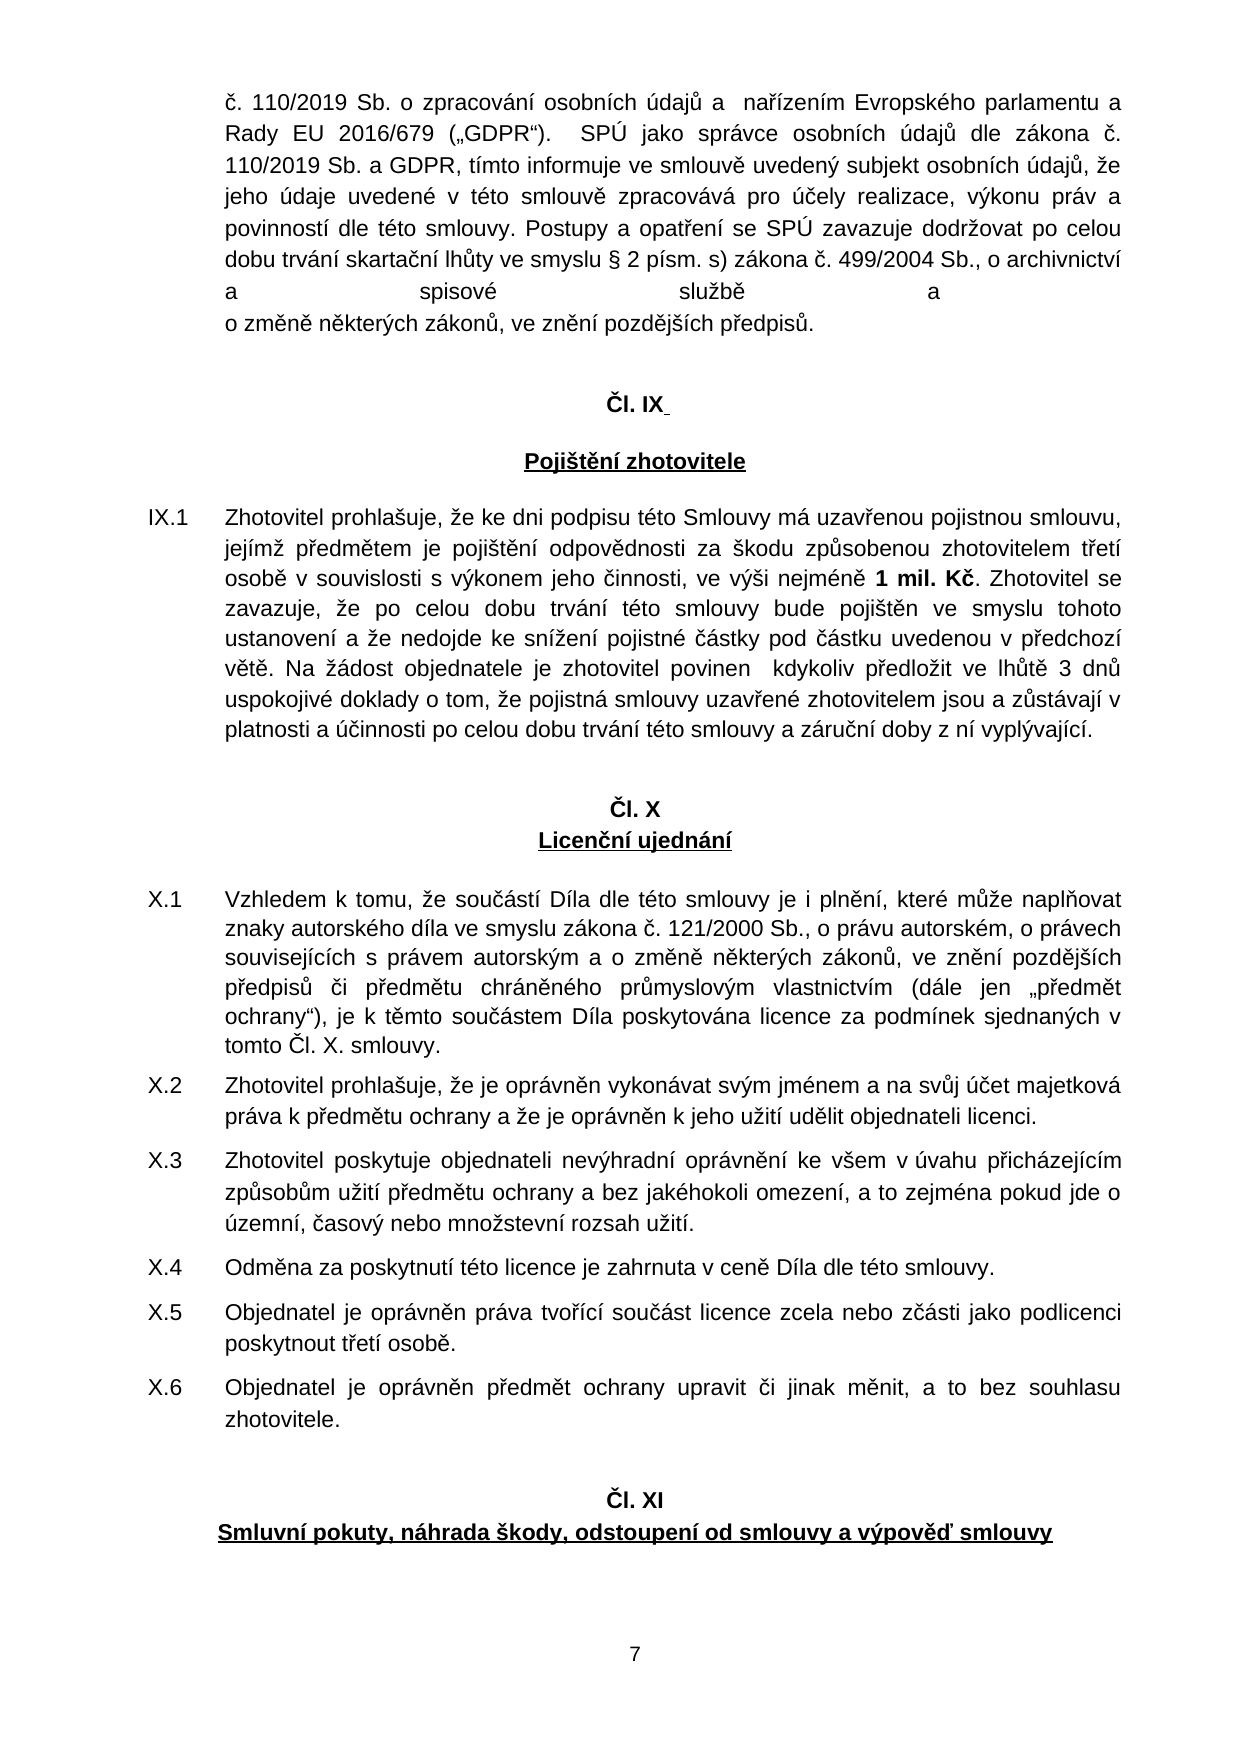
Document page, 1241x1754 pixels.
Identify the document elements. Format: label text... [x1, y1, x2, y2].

text Licenční ujednání [148, 796, 1122, 854]
text Smluvní pokuty, náhrada škody, odstoupení od smlouvy a výpověď smlouvy [148, 1487, 1122, 1545]
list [148, 89, 1122, 336]
list Zhotovitel poskytuje objednateli nevýhradní oprávnění ke všem v úvahu přicházejícím způsobům užití předmětu ochrany a bez jakéhokoli omezení, a to zejména pokud jde o územní, časový nebo množstevní rozsah užití. [148, 1147, 1122, 1237]
list Pojištění zhotovitele [148, 448, 1122, 474]
list Zhotovitel prohlašuje, že je oprávněn vykonávat svým jménem a na svůj účet majetková práva k předmětu ochrany a že je oprávněn k jeho užití udělit objednateli licenci. [148, 1072, 1122, 1129]
list Odměna za poskytnutí této licence je zahrnuta v ceně Díla dle této smlouvy. [148, 1254, 1122, 1281]
list Objednatel je oprávněn práva tvořící součást licence zcela nebo zčásti jako podlicenci poskytnout třetí osobě. [148, 1298, 1122, 1356]
list Vzhledem k tomu, že součástí Díla dle této smlouvy je i plnění, které může naplňovat znaky autorského díla ve smyslu zákona č. 121/2000 Sb., o právu autorském, o právech souvisejících s právem autorským a o změně některých zákonů, ve znění pozdějších předpisů či předmětu chráněného průmyslovým vlastnictvím (dále jen „předmět ochrany“), je k těmto součástem Díla poskytována licence za podmínek sjednaných v tomto Čl. X. smlouvy. [148, 884, 1122, 1059]
list Objednatel je oprávněn předmět ochrany upravit či jinak měnit, a to bez souhlasu zhotovitele. [148, 1374, 1122, 1432]
list Zhotovitel prohlašuje, že ke dni podpisu této Smlouvy má uzavřenou pojistnou smlouvu, jejímž předmětem je pojištění odpovědnosti za škodu způsobenou zhotovitelem třetí osobě v souvislosti s výkonem jeho činnosti, ve výši nejméně 1 mil. Kč. Zhotovitel se zavazuje, že po celou dobu trvání této smlouvy bude pojištěn ve smyslu tohoto ustanovení a že nedojde ke snížení pojistné částky pod částku uvedenou v předchozí větě. Na žádost objednatele je zhotovitel povinen kdykoliv předložit ve lhůtě 3 dnů uspokojivé doklady o tom, že pojistná smlouvy uzavřené zhotovitelem jsou a zůstávají v platnosti a účinnosti po celou dobu trvání této smlouvy a záruční doby z ní vyplývající. [148, 504, 1122, 742]
